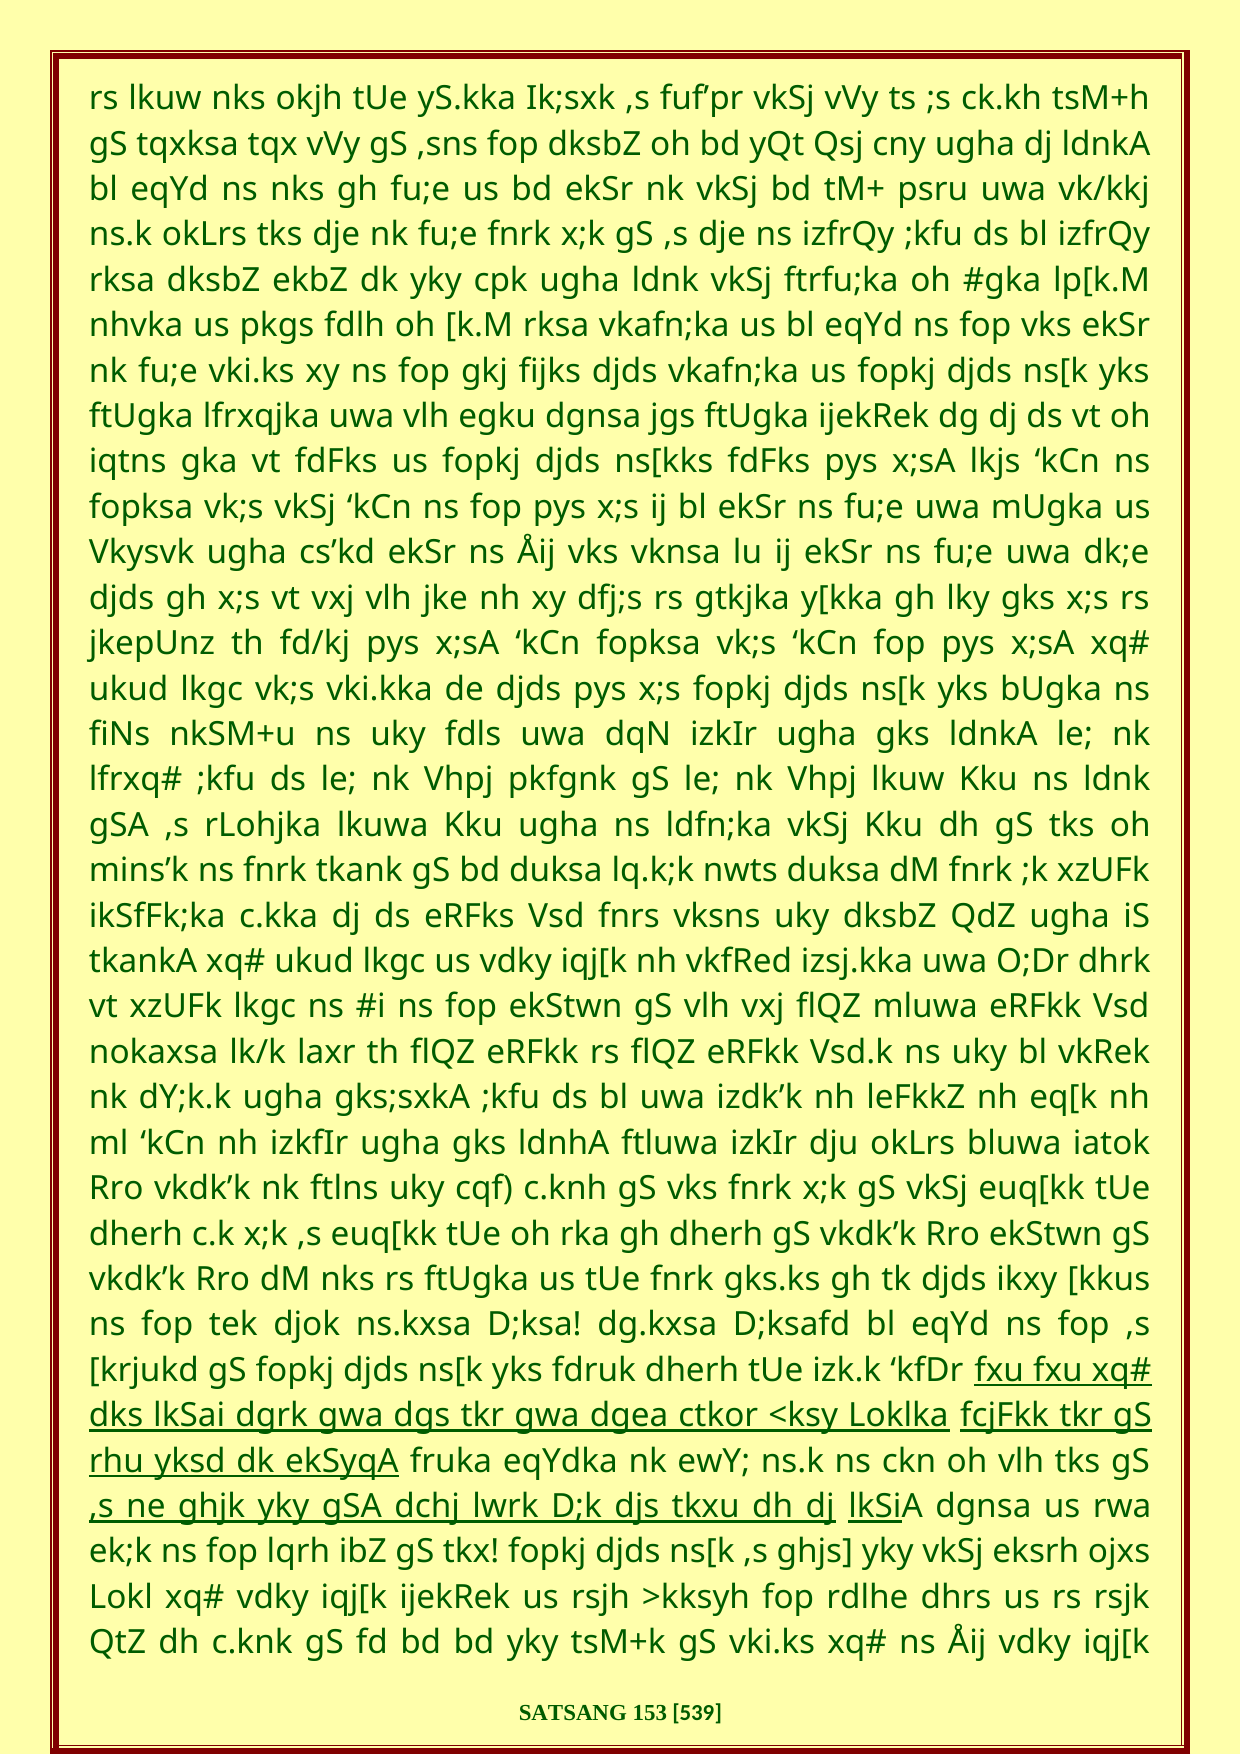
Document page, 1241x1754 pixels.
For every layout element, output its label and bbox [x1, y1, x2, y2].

text [89, 74, 1152, 1663]
